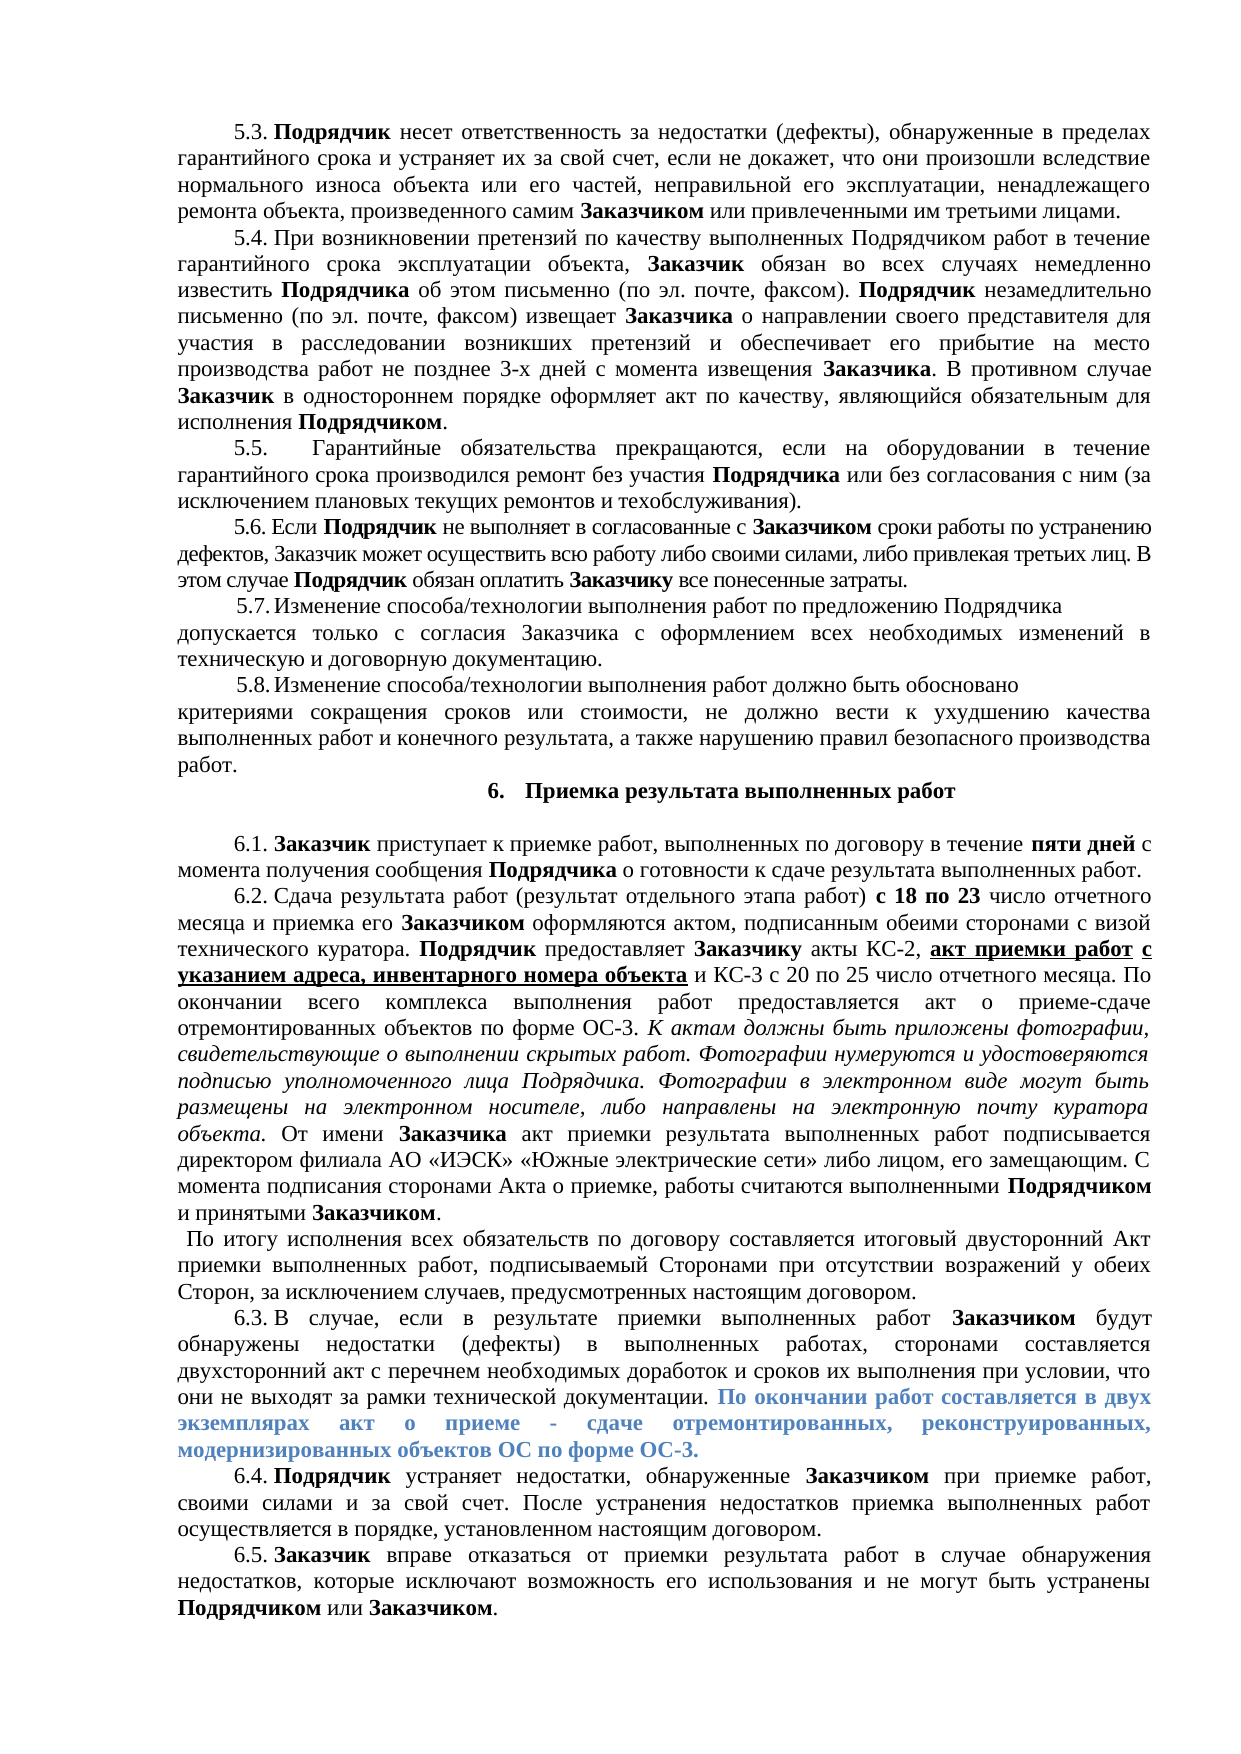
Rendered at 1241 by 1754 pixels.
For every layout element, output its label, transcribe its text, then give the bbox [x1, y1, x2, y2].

list Гарантийные обязательства прекращаются, если на оборудовании в течение гарантийного срока производился ремонт без участия Подрядчика или без согласования с ним (за исключением плановых текущих ремонтов и техобслуживания). [177, 434, 1152, 513]
list Изменение способа/технологии выполнения работ должно быть обосновано [236, 672, 1152, 698]
text По итогу исполнения всех обязательств по договору составляется итоговый двусторонний Акт приемки выполненных работ, подписываемый Сторонами при отсутствии возражений у обеих Сторон, за исключением случаев, предусмотренных настоящим договором. [177, 1225, 1152, 1304]
list Заказчик вправе отказаться от приемки результата работ в случае обнаружения недостатков, которые исключают возможность его использования и не могут быть устранены Подрядчиком или Заказчиком. [177, 1541, 1152, 1620]
text критериями сокращения сроков или стоимости, не должно вести к ухудшению качества выполненных работ и конечного результата, а также нарушению правил безопасного производства работ. [177, 698, 1152, 777]
list В случае, если в результате приемки выполненных работ Заказчиком будут обнаружены недостатки (дефекты) в выполненных работах, сторонами составляется двухсторонний акт с перечнем необходимых доработок и сроков их выполнения при условии, что они не выходят за рамки технической документации. По окончании работ составляется в двух экземплярах акт о приеме - сдаче отремонтированных, реконструированных, модернизированных объектов ОС по форме ОС-3. [177, 1304, 1152, 1462]
list При возникновении претензий по качеству выполненных Подрядчиком работ в течение гарантийного срока эксплуатации объекта, Заказчик обязан во всех случаях немедленно известить Подрядчика об этом письменно (по эл. почте, факсом). Подрядчик незамедлительно письменно (по эл. почте, факсом) извещает Заказчика о направлении своего представителя для участия в расследовании возникших претензий и обеспечивает его прибытие на место производства работ не позднее 3-х дней с момента извещения Заказчика. В противном случае Заказчик в одностороннем порядке оформляет акт по качеству, являющийся обязательным для исполнения Подрядчиком. [177, 223, 1152, 434]
list Приемка результата выполненных работ [487, 777, 1152, 803]
list Подрядчик устраняет недостатки, обнаруженные Заказчиком при приемке работ, своими силами и за свой счет. После устранения недостатков приемка выполненных работ осуществляется в порядке, установленном настоящим договором. [177, 1462, 1152, 1541]
list Сдача результата работ (результат отдельного этапа работ) с 18 по 23 число отчетного месяца и приемка его Заказчиком оформляются актом, подписанным обеими сторонами с визой технического куратора. Подрядчик предоставляет Заказчику акты КС-2, акт приемки работ с указанием адреса, инвентарного номера объекта и КС-3 с 20 по 25 число отчетного месяца. По окончании всего комплекса выполнения работ предоставляется акт о приеме-сдаче отремонтированных объектов по форме ОС-3. К актам должны быть приложены фотографии, свидетельствующие о выполнении скрытых работ. Фотографии нумеруются и удостоверяются подписью уполномоченного лица Подрядчика. Фотографии в электронном виде могут быть размещены на электронном носителе, либо направлены на электронную почту куратора объекта. От имени Заказчика акт приемки результата выполненных работ подписывается директором филиала АО «ИЭСК» «Южные электрические сети» либо лицом, его замещающим. С момента подписания сторонами Акта о приемке, работы считаются выполненными Подрядчиком и принятыми Заказчиком. [177, 882, 1152, 1225]
list Если Подрядчик не выполняет в согласованные с Заказчиком сроки работы по устранению дефектов, Заказчик может осуществить всю работу либо своими силами, либо привлекая третьих лиц. В этом случае Подрядчик обязан оплатить Заказчику все понесенные затраты. [177, 513, 1152, 592]
text допускается только с согласия Заказчика с оформлением всех необходимых изменений в техническую и договорную документацию. [177, 619, 1152, 672]
list Заказчик приступает к приемке работ, выполненных по договору в течение пяти дней с момента получения сообщения Подрядчика о готовности к сдаче результата выполненных работ. [177, 830, 1152, 882]
list Изменение способа/технологии выполнения работ по предложению Подрядчика [236, 592, 1152, 619]
list Подрядчик несет ответственность за недостатки (дефекты), обнаруженные в пределах гарантийного срока и устраняет их за свой счет, если не докажет, что они произошли вследствие нормального износа объекта или его частей, неправильной его эксплуатации, ненадлежащего ремонта объекта, произведенного самим Заказчиком или привлеченными им третьими лицами. [177, 118, 1152, 223]
